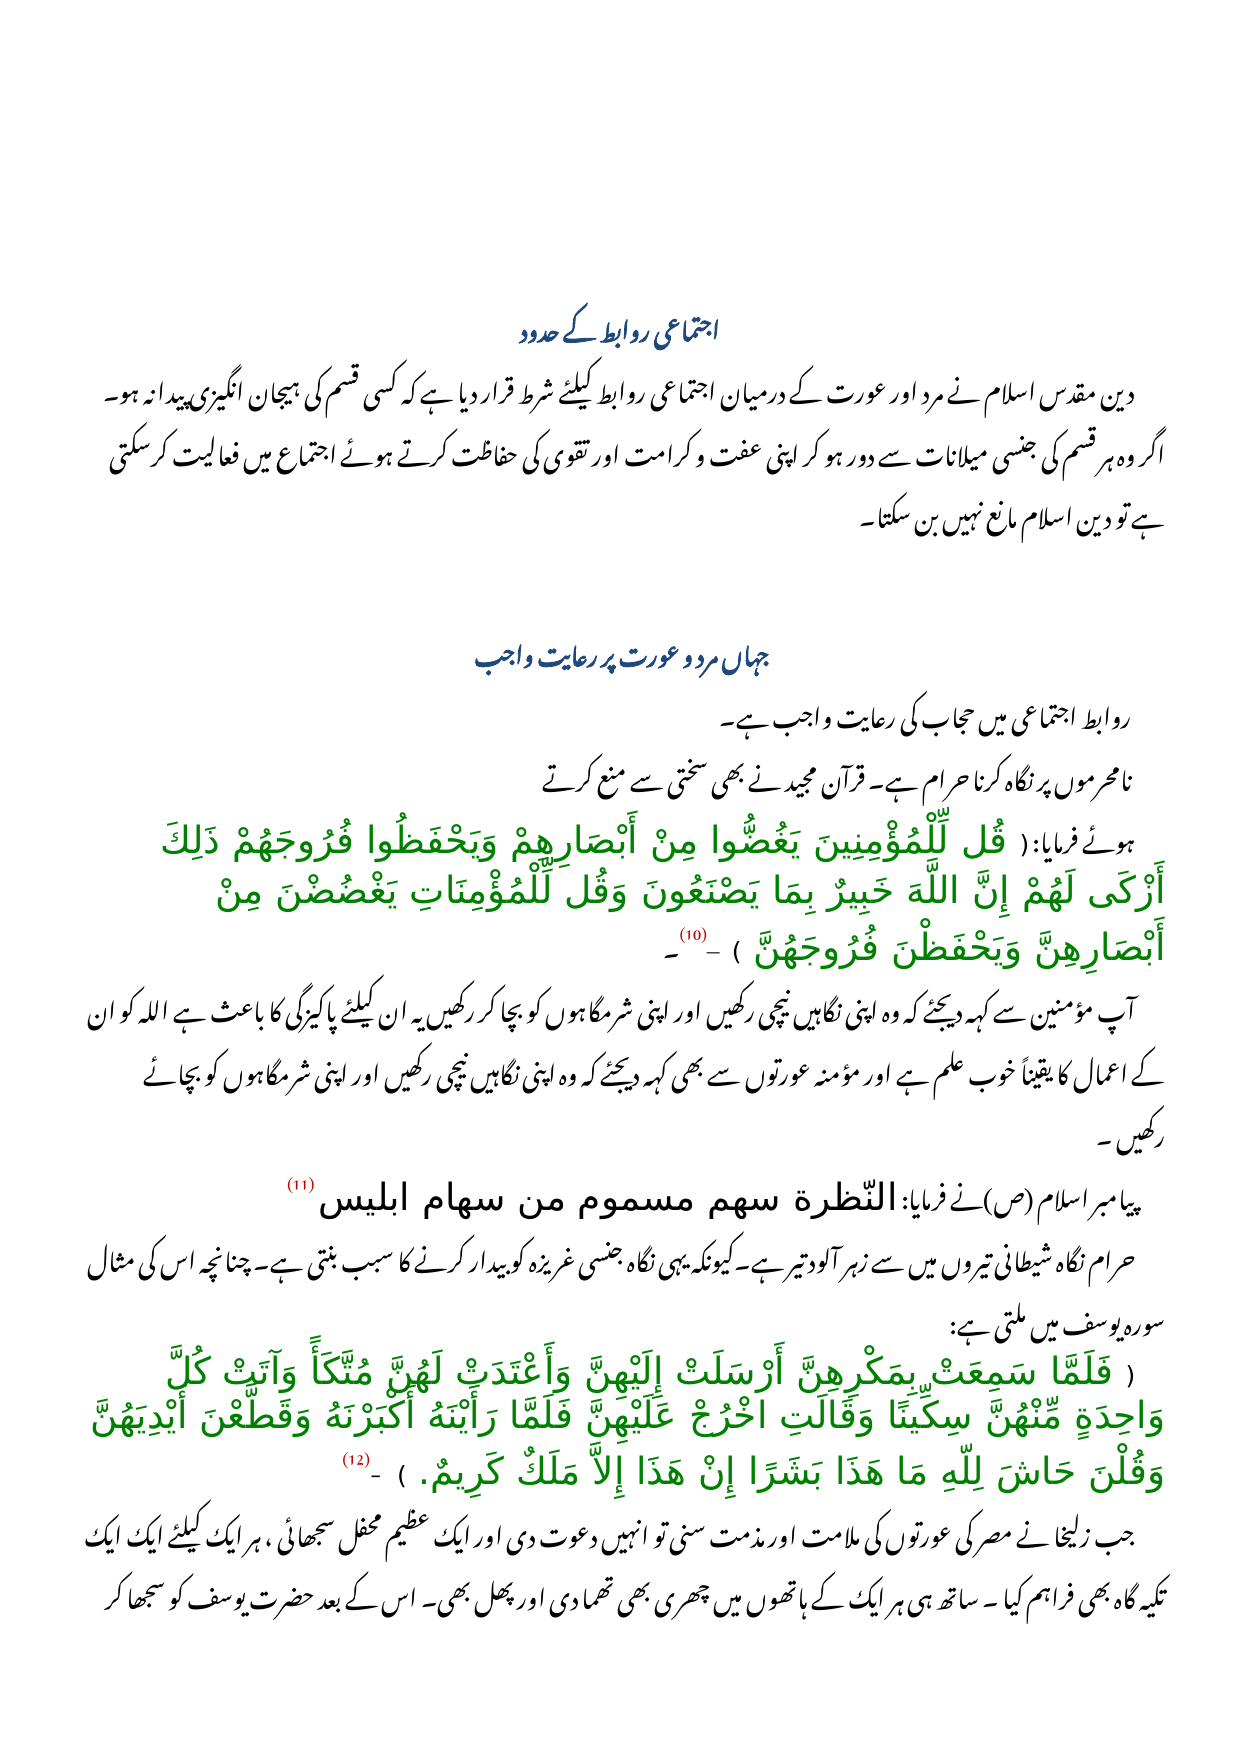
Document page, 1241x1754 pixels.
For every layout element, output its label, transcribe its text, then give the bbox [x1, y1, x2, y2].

subtitle جہاں مرد و عورت پر رعایت واجب [75, 619, 1165, 681]
text ہوئے فرمایا: ( قُل لِّلْمُؤْمِنِينَ يَغُضُّوا مِنْ أَبْصَارِهِمْ وَيَحْفَظُوا فُرُوجَهُمْ ذَلِكَ أَزْكَى لَهُمْ إِنَّ اللَّهَ خَبِيرٌ بِمَا يَصْنَعُونَ وَقُل لِّلْمُؤْمِنَاتِ يَغْضُضْنَ مِنْ أَبْصَارِهِنَّ وَيَحْفَظْنَ فُرُوجَهُنَّ ) –(10)۔ [75, 806, 1165, 975]
text دین مقدس اسلام نے مرد اور عورت کے درمیان اجتماعی روابط کیلئے شرط قرار دیا ہے کہ کسی قسم کی ہیجان انگیزی پیدا نہ ہو۔ اگر وہ ہر قسم کی جنسی میلانات سے دور ہو کر اپنی عفت و کرامت اور تقوی کی حفاظت کرتے ہوئے اجتماع میں فعالیت کرسکتی ہے تو دین اسلام مانع نہیں بن سکتا۔ [75, 356, 1165, 544]
text نامحرموں پر نگاہ کرنا حرام ہے۔ قرآن مجید نے بھی سختی سے منع کرتے [75, 744, 1165, 806]
subtitle اجتماعی روابط کے حدود [75, 294, 1165, 356]
text حرام نگاہ شیطانی تیروں میں سے زہر آلود تیر ہے۔کیونکہ یہی نگاہ جنسی غریزہ کو بیدار کرنے کا سبب بنتی ہے۔ چنانچہ اس کی مثال سورہ یوسف میں ملتی ہے: [75, 1225, 1165, 1350]
text پیامبر اسلام (ص)نے فرمایا: النّظرة سهم مسموم من سهام ابلیس (11) [75, 1162, 1165, 1225]
text روابط اجتماعی میں حجاب کی رعایت واجب ہے۔ [75, 681, 1165, 744]
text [75, 1500, 1165, 1625]
text ( فَلَمَّا سَمِعَتْ بِمَكْرِهِنَّ أَرْسَلَتْ إِلَيْهِنَّ وَأَعْتَدَتْ لَهُنَّ مُتَّكَأً وَآتَتْ كُلَّ وَاحِدَةٍ مِّنْهُنَّ سِكِّينًا وَقَالَتِ اخْرُجْ عَلَيْهِنَّ فَلَمَّا رَأَيْنَهُ أَكْبَرْنَهُ وَقَطَّعْنَ أَيْدِيَهُنَّ وَقُلْنَ حَاشَ لِلّهِ مَا هَذَا بَشَرًا إِنْ هَذَا إِلاَّ مَلَكٌ كَرِيمٌ. ) -(12) [75, 1350, 1165, 1500]
text آپ مؤمنین سے کہہ دیجئے کہ وہ اپنی نگاہیں نیچی رکھیں اور اپنی شرمگاہوں کو بچا کر رکھیں یہ ان کیلئے پاکیزگی کا باعث ہے اللہ کو ان کے اعمال کا یقیناً خوب علم ہے اور مؤمنہ عورتوں سے بھی کہہ دیجئے کہ وہ اپنی نگاہیں نیچی رکھیں اور اپنی شرمگاہوں کو بچائے رکھیں ۔ [75, 975, 1165, 1162]
